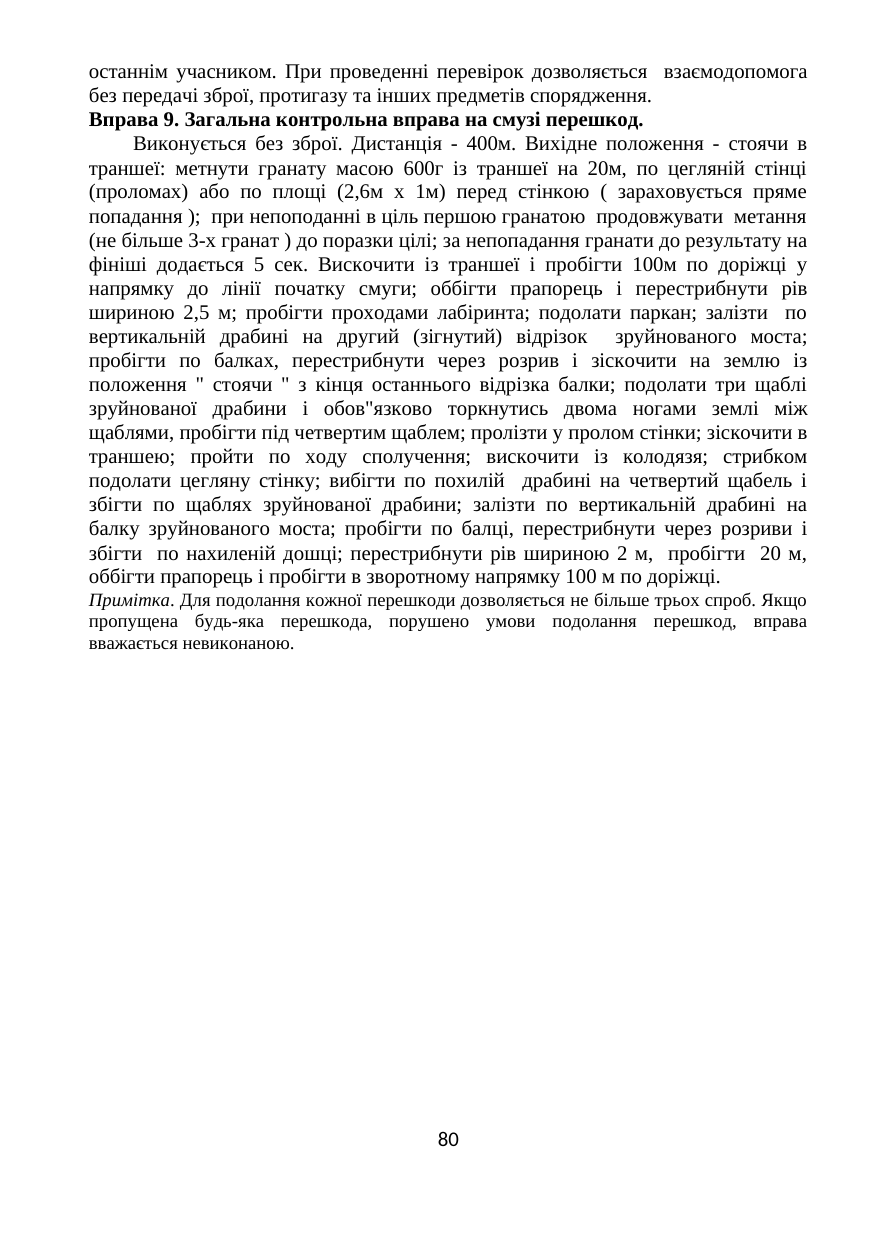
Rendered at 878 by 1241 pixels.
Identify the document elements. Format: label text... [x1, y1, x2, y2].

text Примітка. Для подолання кожної перешкоди дозволяється не бiльше трьох спроб. Якщо пропущена будь-яка перешкода, порушено умови подолання перешкод, вправа вважається невиконаною. [89, 588, 808, 653]
text Вправа 9. Загальна контрольна вправа на смузі перешкод. [89, 107, 808, 131]
text Виконується без зброї. Дистанція - 400м. Вихідне положення - стоячи в траншеї: метнути гранату масою 600г iз траншеї на 20м, по цегляній стiнцi (проломах) або по площі (2,6м х 1м) перед стінкою ( зараховується пряме попадання ); при непоподаннi в ціль першою гранатою продовжувати метання (не більше 3-х гранат ) до поразки цiлi; за непопадання гранати до результату на фiнiшi додається 5 сек. Вискочити iз траншеї i пробiгти 100м по дорiжцi у напрямку до лiнiї початку смуги; оббiгти прапорець i перестрибнути рiв шириною 2,5 м; пробiгти проходами лабiринта; подолати паркан; залiзти по вертикальнiй драбинi на другий (зiгнутий) вiдрiзок зруйнованого моста; пробiгти по балках, перестрибнути через розрив i зiскочити на землю iз положення " стоячи " з кiнця останнього вiдрiзка балки; подолати три щаблі зруйнованої драбини i обов"язково торкнутись двома ногами землi мiж щаблями, пробiгти пiд четвертим щаблем; пролiзти у пролом стiнки; зiскочити в траншею; пройти по ходу сполучення; вискочити iз колодязя; стрибком подолати цегляну стiнку; вибiгти по похилiй драбинi на четвертий щабель i збiгти по щаблях зруйнованої драбини; залiзти по вертикальнiй драбинi на балку зруйнованого моста; пробiгти по балцi, перестрибнути через розриви i збiгти по нахиленiй дошцi; перестрибнути рiв шириною 2 м, пробiгти 20 м, оббiгти прапорець i пробiгти в зворотному напрямку 100 м по доріжцi. [89, 131, 808, 588]
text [89, 59, 808, 107]
